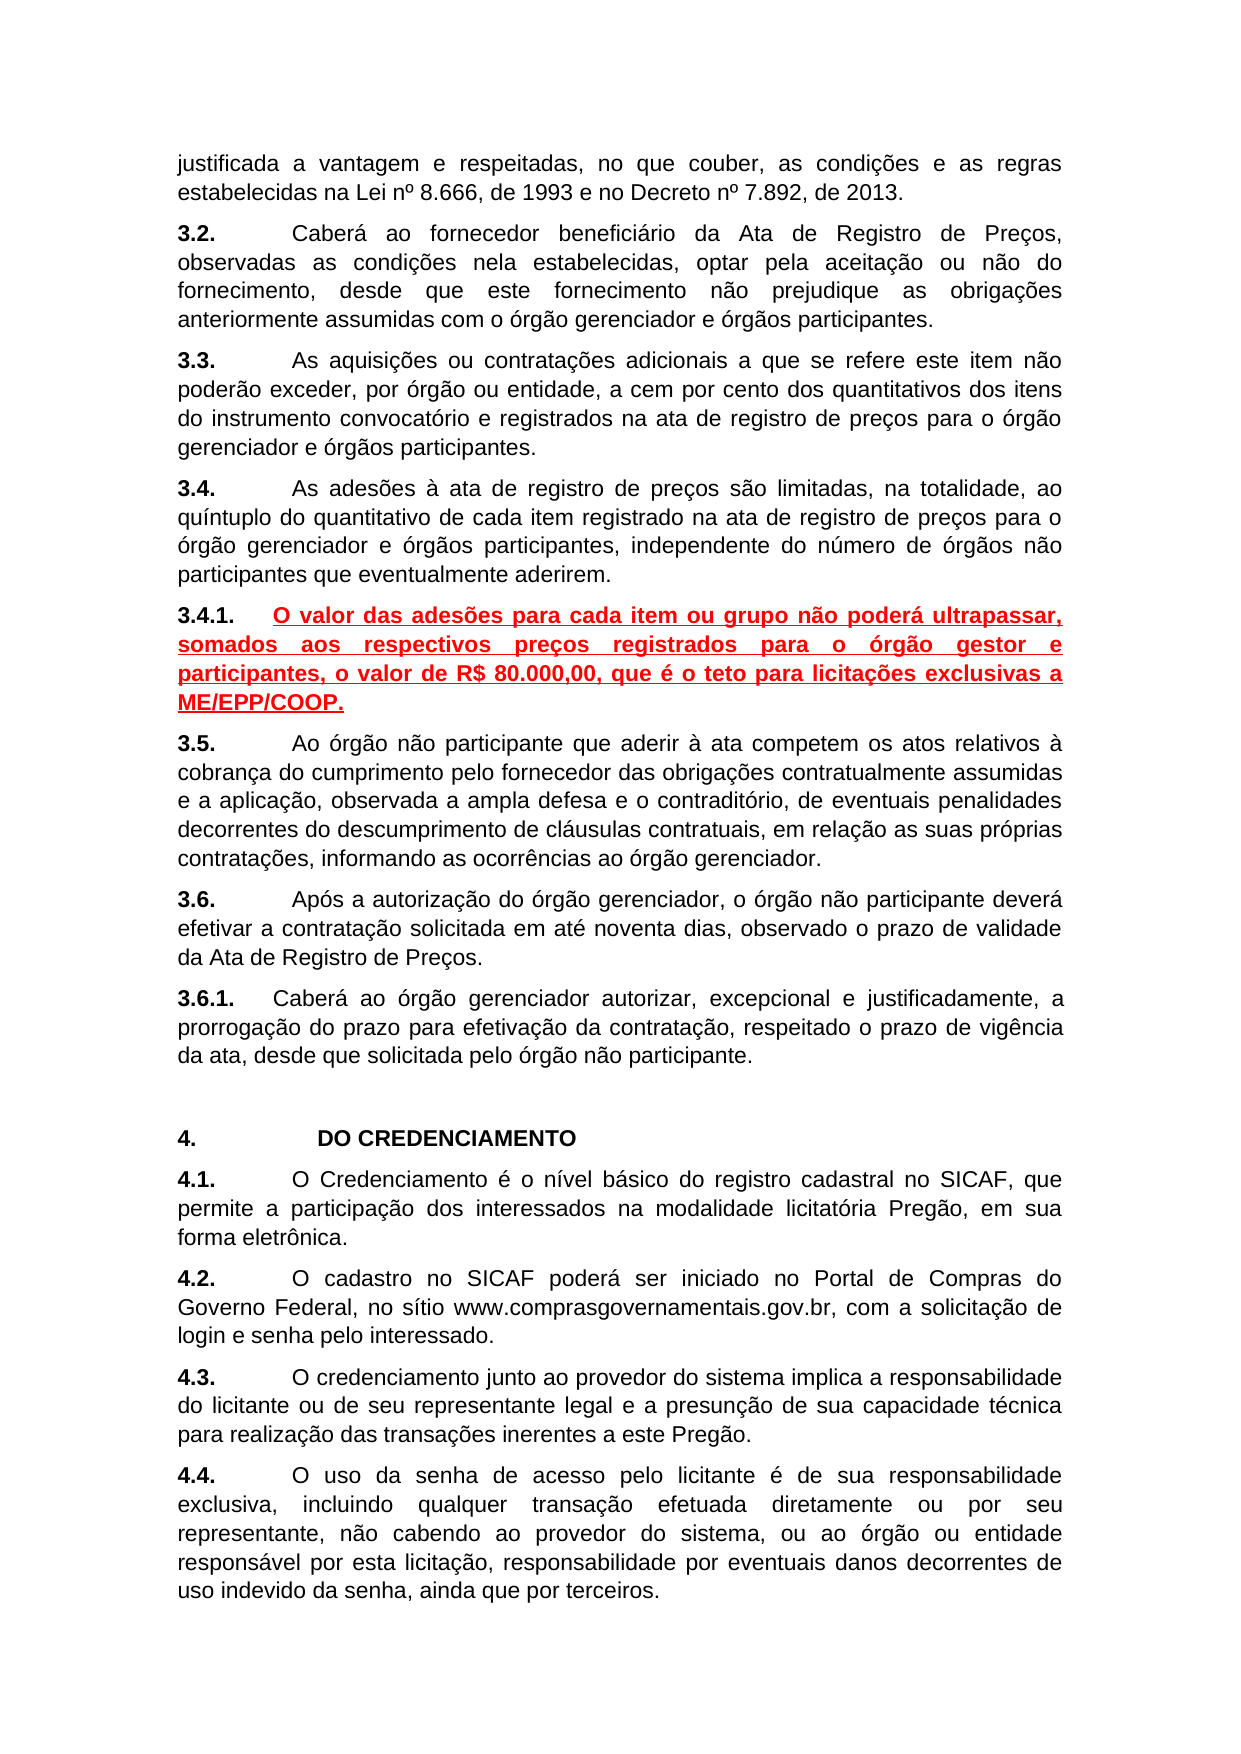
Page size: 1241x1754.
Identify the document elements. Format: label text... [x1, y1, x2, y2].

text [177, 148, 1063, 205]
text 3.4. As adesões à ata de registro de preços são limitadas, na totalidade, ao quíntuplo do quantitativo de cada item registrado na ata de registro de preços para o órgão gerenciador e órgãos participantes, independente do número de órgãos não participantes que eventualmente aderirem. [177, 473, 1063, 588]
text 4.1. O Credenciamento é o nível básico do registro cadastral no SICAF, que permite a participação dos interessados na modalidade licitatória Pregão, em sua forma eletrônica. [177, 1164, 1063, 1250]
text 3.5. Ao órgão não participante que aderir à ata competem os atos relativos à cobrança do cumprimento pelo fornecedor das obrigações contratualmente assumidas e a aplicação, observada a ampla defesa e o contraditório, de eventuais penalidades decorrentes do descumprimento de cláusulas contratuais, em relação as suas próprias contratações, informando as ocorrências ao órgão gerenciador. [177, 728, 1063, 871]
text 4.2. O cadastro no SICAF poderá ser iniciado no Portal de Compras do Governo Federal, no sítio www.comprasgovernamentais.gov.br, com a solicitação de login e senha pelo interessado. [177, 1263, 1063, 1349]
text 3.4.1. O valor das adesões para cada item ou grupo não poderá ultrapassar, somados aos respectivos preços registrados para o órgão gestor e participantes, o valor de R$ 80.000,00, que é o teto para licitações exclusivas a ME/EPP/COOP. [177, 600, 1063, 654]
text 3.6.1. Caberá ao órgão gerenciador autorizar, excepcional e justificadamente, a prorrogação do prazo para efetivação da contratação, respeitado o prazo de vigência da ata, desde que solicitada pelo órgão não participante. [177, 983, 1064, 1069]
text 3.2. Caberá ao fornecedor beneficiário da Ata de Registro de Preços, observadas as condições nela estabelecidas, optar pela aceitação ou não do fornecimento, desde que este fornecimento não prejudique as obrigações anteriormente assumidas com o órgão gerenciador e órgãos participantes. [177, 218, 1063, 333]
text 3.4.1. O valor das adesões para cada item ou grupo não poderá ultrapassar, somados aos respectivos preços registrados para o órgão gestor e participantes, o valor de R$ 80.000,00, que é o teto para licitações exclusivas a ME/EPP/COOP. [177, 684, 1063, 715]
text 4. DO CREDENCIAMENTO [177, 1123, 1064, 1151]
text 3.4.1. O valor das adesões para cada item ou grupo não poderá ultrapassar, somados aos respectivos preços registrados para o órgão gestor e participantes, o valor de R$ 80.000,00, que é o teto para licitações exclusivas a ME/EPP/COOP. [177, 655, 1063, 683]
text 4.4. O uso da senha de acesso pelo licitante é de sua responsabilidade exclusiva, incluindo qualquer transação efetuada diretamente ou por seu representante, não cabendo ao provedor do sistema, ou ao órgão ou entidade responsável por esta licitação, responsabilidade por eventuais danos decorrentes de uso indevido da senha, ainda que por terceiros. [177, 1460, 1063, 1604]
text 3.3. As aquisições ou contratações adicionais a que se refere este item não poderão exceder, por órgão ou entidade, a cem por cento dos quantitativos dos itens do instrumento convocatório e registrados na ata de registro de preços para o órgão gerenciador e órgãos participantes. [177, 345, 1063, 460]
text 4.3. O credenciamento junto ao provedor do sistema implica a responsabilidade do licitante ou de seu representante legal e a presunção de sua capacidade técnica para realização das transações inerentes a este Pregão. [177, 1361, 1063, 1448]
text 3.6. Após a autorização do órgão gerenciador, o órgão não participante deverá efetivar a contratação solicitada em até noventa dias, observado o prazo de validade da Ata de Registro de Preços. [177, 884, 1063, 970]
